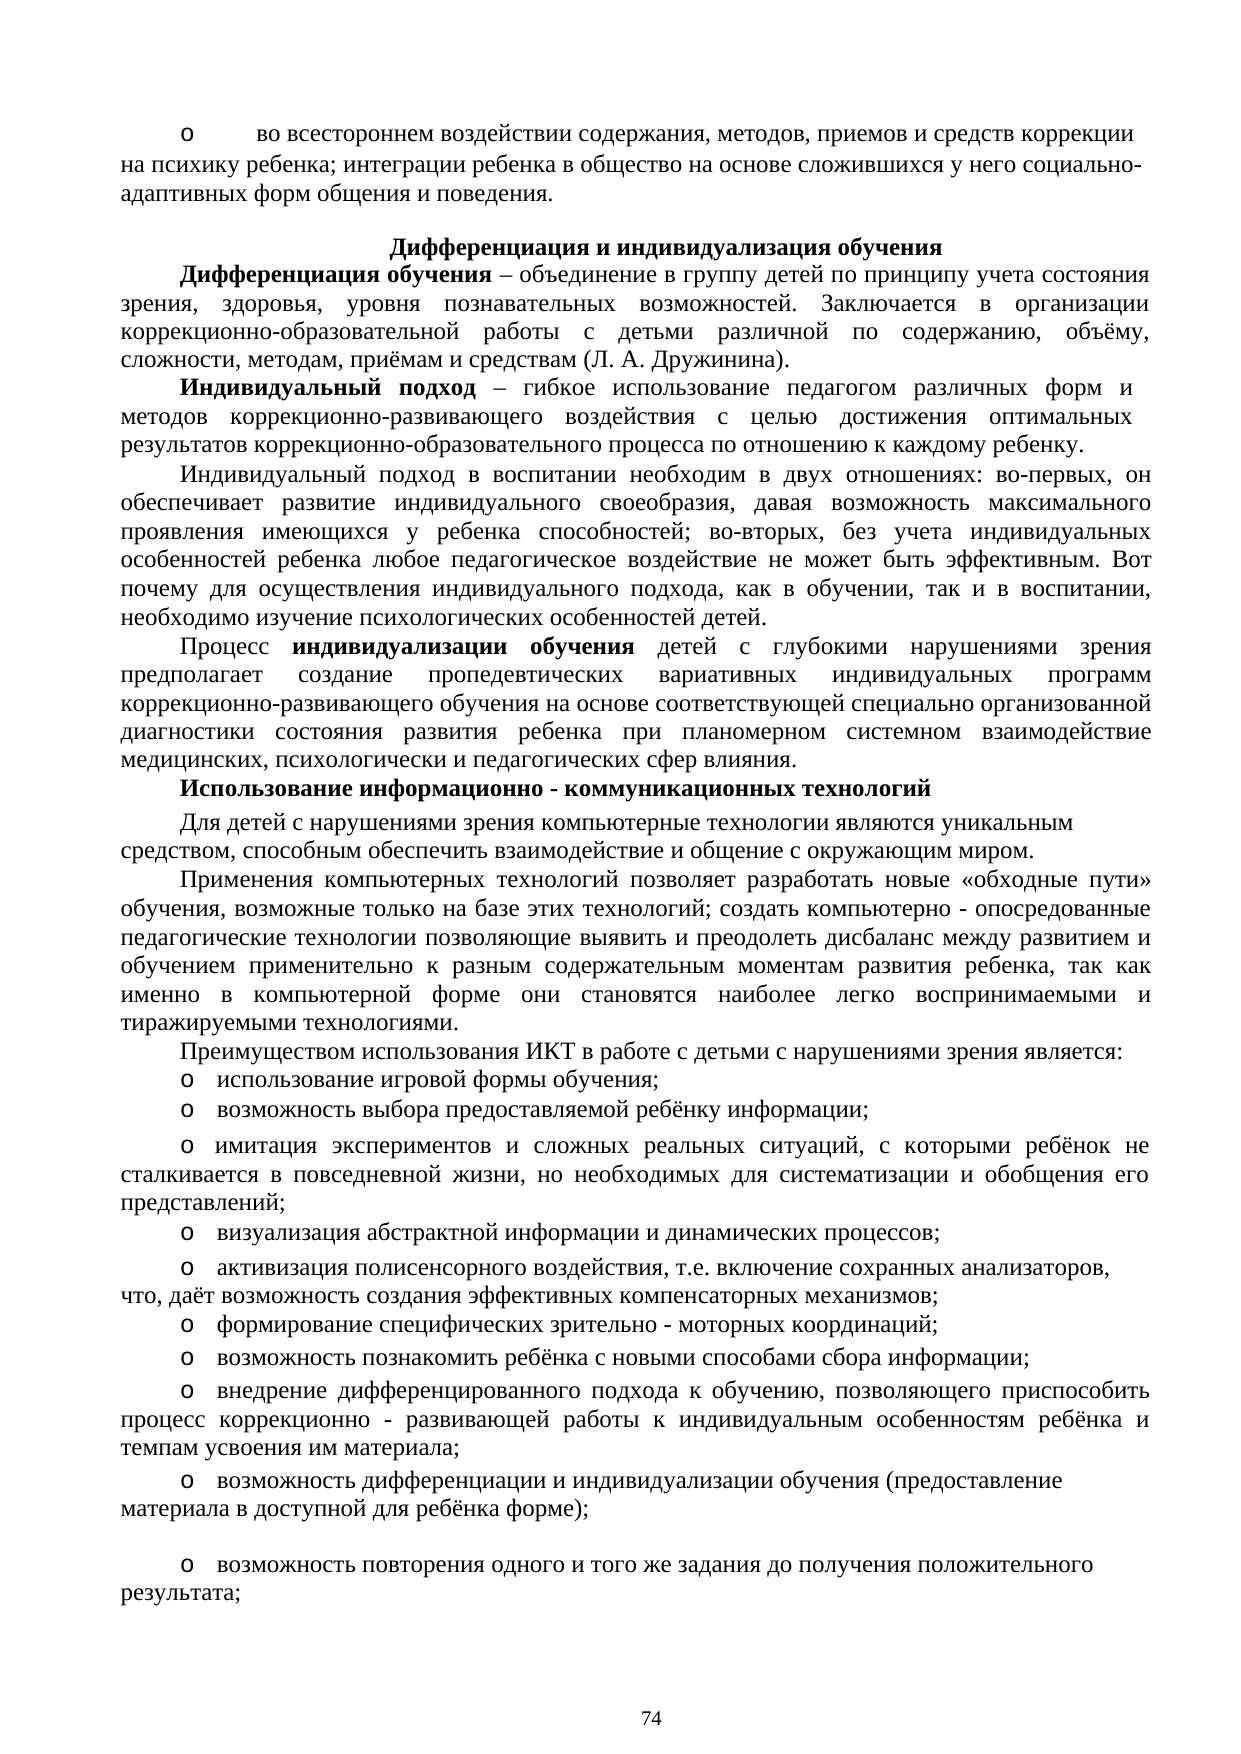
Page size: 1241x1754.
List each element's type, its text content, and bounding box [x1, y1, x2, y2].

text o имитация экспериментов и сложных реальных ситуаций, с которыми ребёнок не сталкивается в повседневной жизни, но необходимых для систематизации и обобщения его представлений; [120, 1129, 1150, 1216]
list активизация полисенсорного воздействия, т.е. включение сохранных анализаторов, что, даёт возможность создания эффективных компенсаторных механизмов; [120, 1251, 1150, 1309]
text Процесс индивидуализации обучения детей с глубокими нарушениями зрения предполагает создание пропедевтических вариативных индивидуальных программ коррекционно-развивающего обучения на основе соответствующей специально организованной диагностики состояния развития ребенка при планомерном системном взаимодействие медицинских, психологически и педагогических сфер влияния. [120, 632, 1152, 773]
list возможность дифференциации и индивидуализации обучения (предоставление материала в доступной для ребёнка форме); [120, 1464, 1150, 1522]
text Преимуществом использования ИКТ в работе с детьми с нарушениями зрения является: [120, 1036, 1152, 1065]
text Индивидуальный подход – гибкое использование педагогом различных форм и методов коррекционно-развивающего воздействия с целью достижения оптимальных результатов коррекционно-образовательного процесса по отношению к каждому ребенку. [120, 373, 1134, 458]
list формирование специфических зрительно - моторных координаций; [120, 1309, 1152, 1340]
list визуализация абстрактной информации и динамических процессов; [120, 1216, 1152, 1246]
list возможность познакомить ребёнка с новыми способами сбора информации; [120, 1342, 1152, 1373]
text Применения компьютерных технологий позволяет разработать новые «обходные пути» обучения, возможные только на базе этих технологий; создать компьютерно - опосредованные педагогические технологии позволяющие выявить и преодолеть дисбаланс между развитием и обучением применительно к разным содержательным моментам развития ребенка, так как именно в компьютерной форме они становятся наиболее легко воспринимаемыми и тиражируемыми технологиями. [120, 865, 1152, 1036]
text Дифференциация обучения – объединение в группу детей по принципу учета состояния зрения, здоровья, уровня познавательных возможностей. Заключается в организации коррекционно-образовательной работы с детьми различной по содержанию, объёму, сложности, методам, приёмам и средствам (Л. А. Дружинина). [120, 260, 1150, 373]
text Для детей с нарушениями зрения компьютерные технологии являются уникальным средством, способным обеспечить взаимодействие и общение с окружающим миром. [120, 808, 1150, 863]
list возможность выбора предоставляемой ребёнку информации; [120, 1093, 1152, 1124]
list внедрение дифференцированного подхода к обучению, позволяющего приспособить процесс коррекционно - развивающей работы к индивидуальным особенностям ребёнка и темпам усвоения им материала; [120, 1374, 1150, 1461]
text Использование информационно - коммуникационных технологий [120, 773, 1152, 802]
list во всестороннем воздействии содержания, методов, приемов и средств коррекции на психику ребенка; интеграции ребенка в общество на основе сложившихся у него социально-адаптивных форм общения и поведения. [120, 118, 1150, 207]
list возможность повторения одного и того же задания до получения положительного результата; [120, 1548, 1150, 1606]
text Индивидуальный подход в воспитании необходим в двух отношениях: во-первых, он обеспечивает развитие индивидуального своеобразия, давая возможность максимального проявления имеющихся у ребенка способностей; во-вторых, без учета индивидуальных особенностей ребенка любое педагогическое воздействие не может быть эффективным. Вот почему для осуществления индивидуального подхода, как в обучении, так и в воспитании, необходимо изучение психологических особенностей детей. [120, 459, 1152, 630]
text Дифференциация и индивидуализация обучения [120, 232, 1152, 260]
list использование игровой формы обучения; [120, 1065, 1152, 1093]
